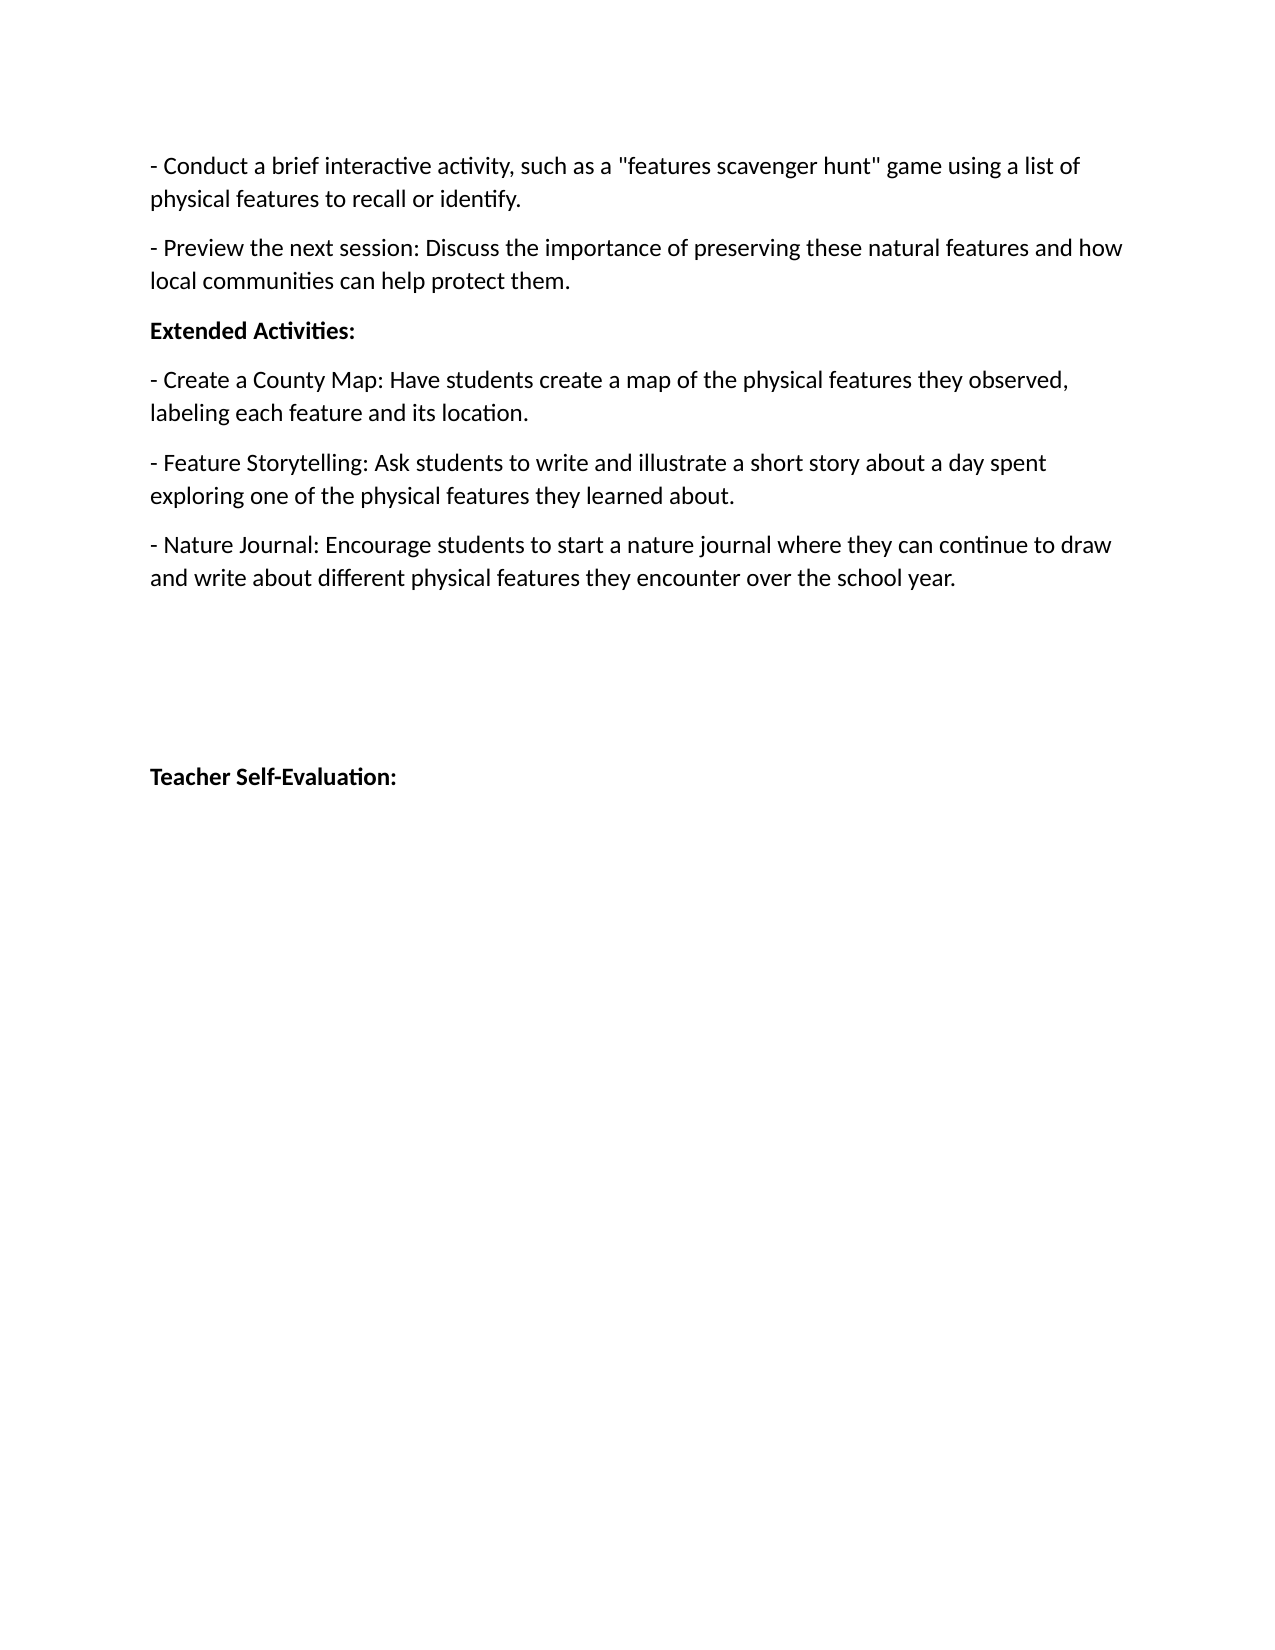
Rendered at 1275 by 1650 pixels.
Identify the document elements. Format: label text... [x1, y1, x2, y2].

text Teacher Self-Evaluation: [150, 761, 1125, 791]
text - Nature Journal: Encourage students to start a nature journal where they can continue to draw and write about different physical features they encounter over the school year. [150, 529, 1125, 593]
text Extended Activities: [150, 315, 1125, 346]
text - Preview the next session: Discuss the importance of preserving these natural features and how local communities can help protect them. [150, 232, 1125, 296]
text - Feature Storytelling: Ask students to write and illustrate a short story about a day spent exploring one of the physical features they learned about. [150, 447, 1125, 511]
text - Conduct a brief interactive activity, such as a "features scavenger hunt" game using a list of physical features to recall or identify. [150, 150, 1125, 213]
text - Create a County Map: Have students create a map of the physical features they observed, labeling each feature and its location. [150, 364, 1125, 428]
